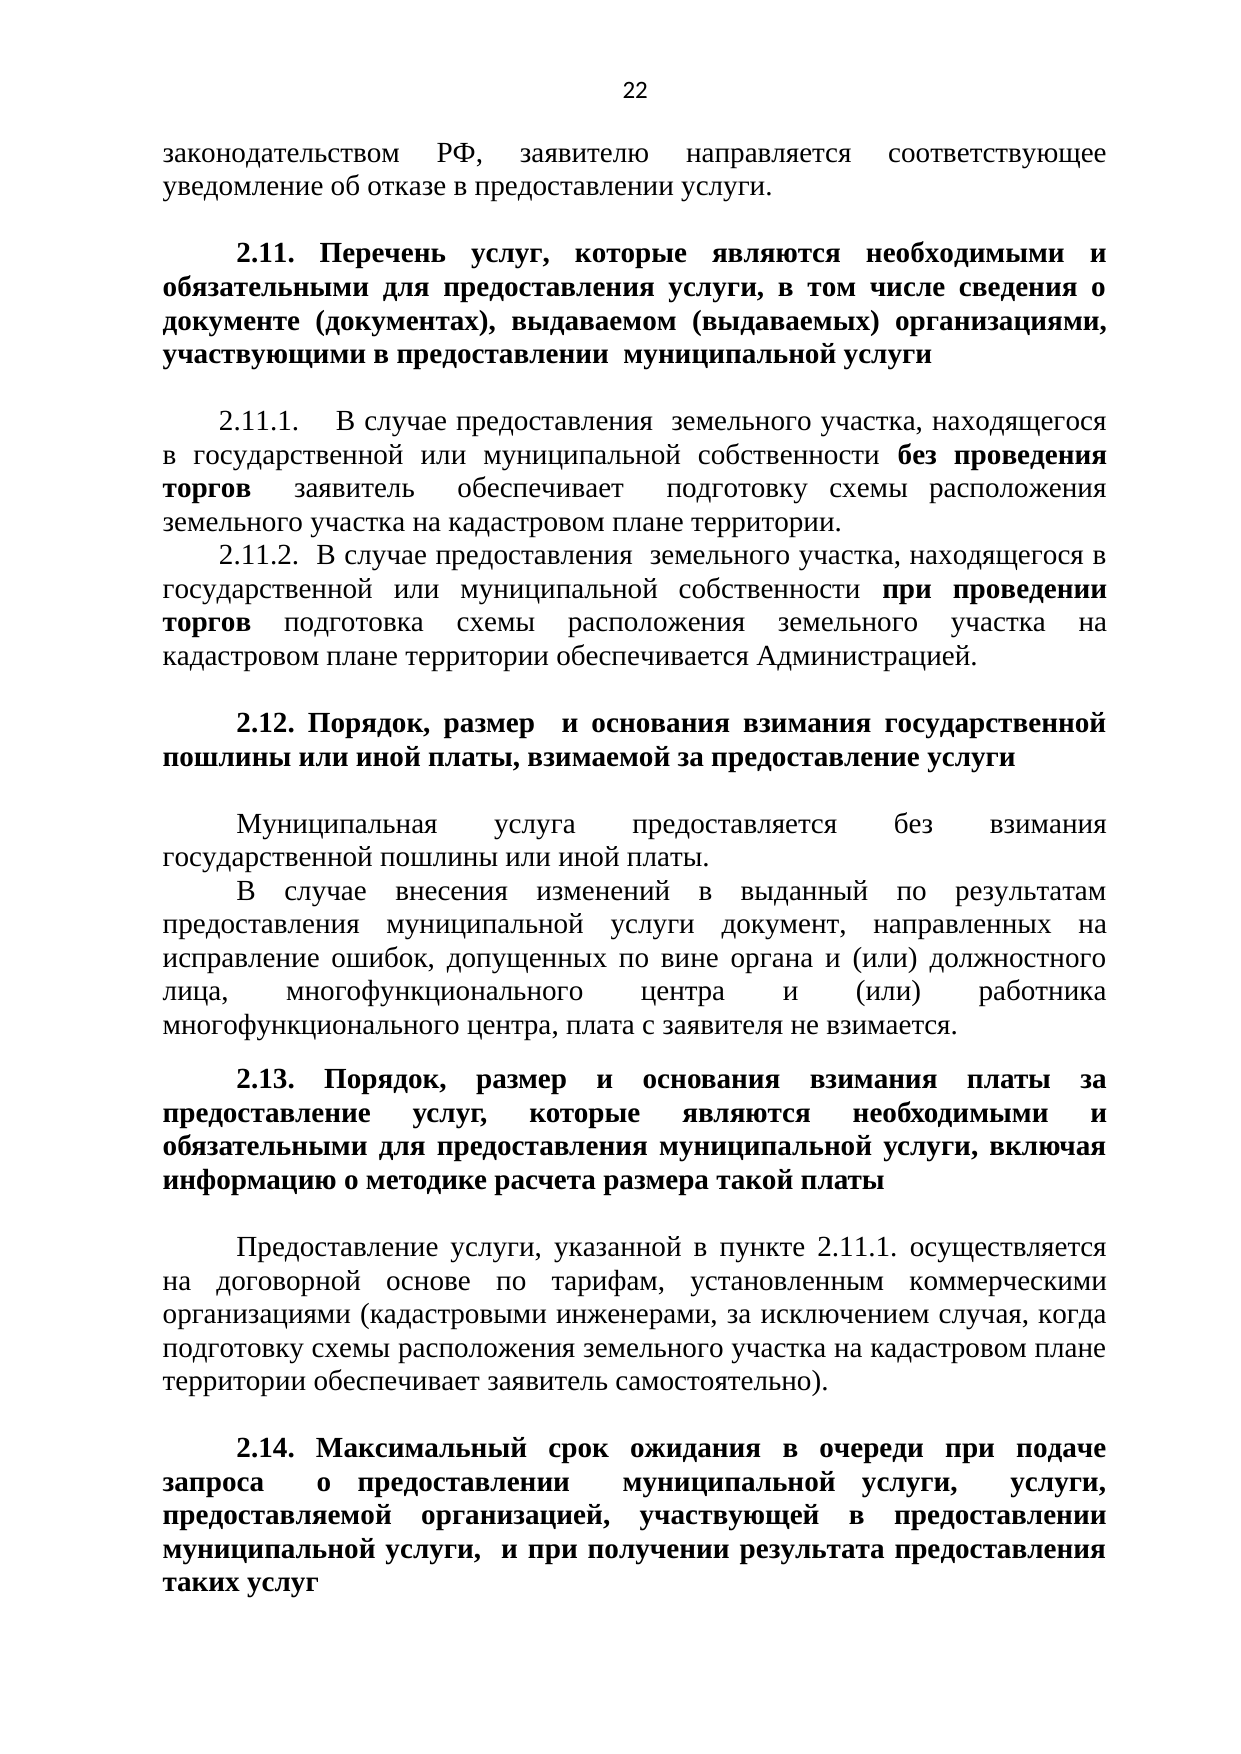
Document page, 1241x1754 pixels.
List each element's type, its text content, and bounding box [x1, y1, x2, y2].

text 2.12. Порядок, размер и основания взимания государственной пошлины или иной платы, взимаемой за предоставление услуги [162, 705, 1107, 772]
text Предоставление услуги, указанной в пункте 2.11.1. осуществляется на договорной основе по тарифам, установленным коммерческими организациями (кадастровыми инженерами, за исключением случая, когда подготовку схемы расположения земельного участка на кадастровом плане территории обеспечивает заявитель самостоятельно). [162, 1229, 1107, 1397]
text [162, 135, 1107, 202]
text В случае внесения изменений в выданный по результатам предоставления муниципальной услуги документ, направленных на исправление ошибок, допущенных по вине органа и (или) должностного лица, многофункционального центра и (или) работника многофункционального центра, плата с заявителя не взимается. [162, 873, 1107, 1041]
text 2.14. Максимальный срок ожидания в очереди при подаче запроса о предоставлении муниципальной услуги, услуги, предоставляемой организацией, участвующей в предоставлении муниципальной услуги, и при получении результата предоставления таких услуг [162, 1430, 1107, 1598]
text Муниципальная услуга предоставляется без взимания государственной пошлины или иной платы. [162, 806, 1107, 873]
text 2.13. Порядок, размер и основания взимания платы за предоставление услуг, которые являются необходимыми и обязательными для предоставления муниципальной услуги, включая информацию о методике расчета размера такой платы [162, 1061, 1107, 1196]
text 2.11. Перечень услуг, которые являются необходимыми и обязательными для предоставления услуги, в том числе сведения о документе (документах), выдаваемом (выдаваемых) организациями, участвующими в предоставлении муниципальной услуги [162, 236, 1107, 370]
text 2.11.1. В случае предоставления земельного участка, находящегося в государственной или муниципальной собственности без проведения торгов заявитель обеспечивает подготовку схемы расположения земельного участка на кадастровом плане территории. [162, 403, 1107, 537]
text 2.11.2. В случае предоставления земельного участка, находящегося в государственной или муниципальной собственности при проведении торгов подготовка схемы расположения земельного участка на кадастровом плане территории обеспечивается Администрацией. [162, 537, 1107, 672]
